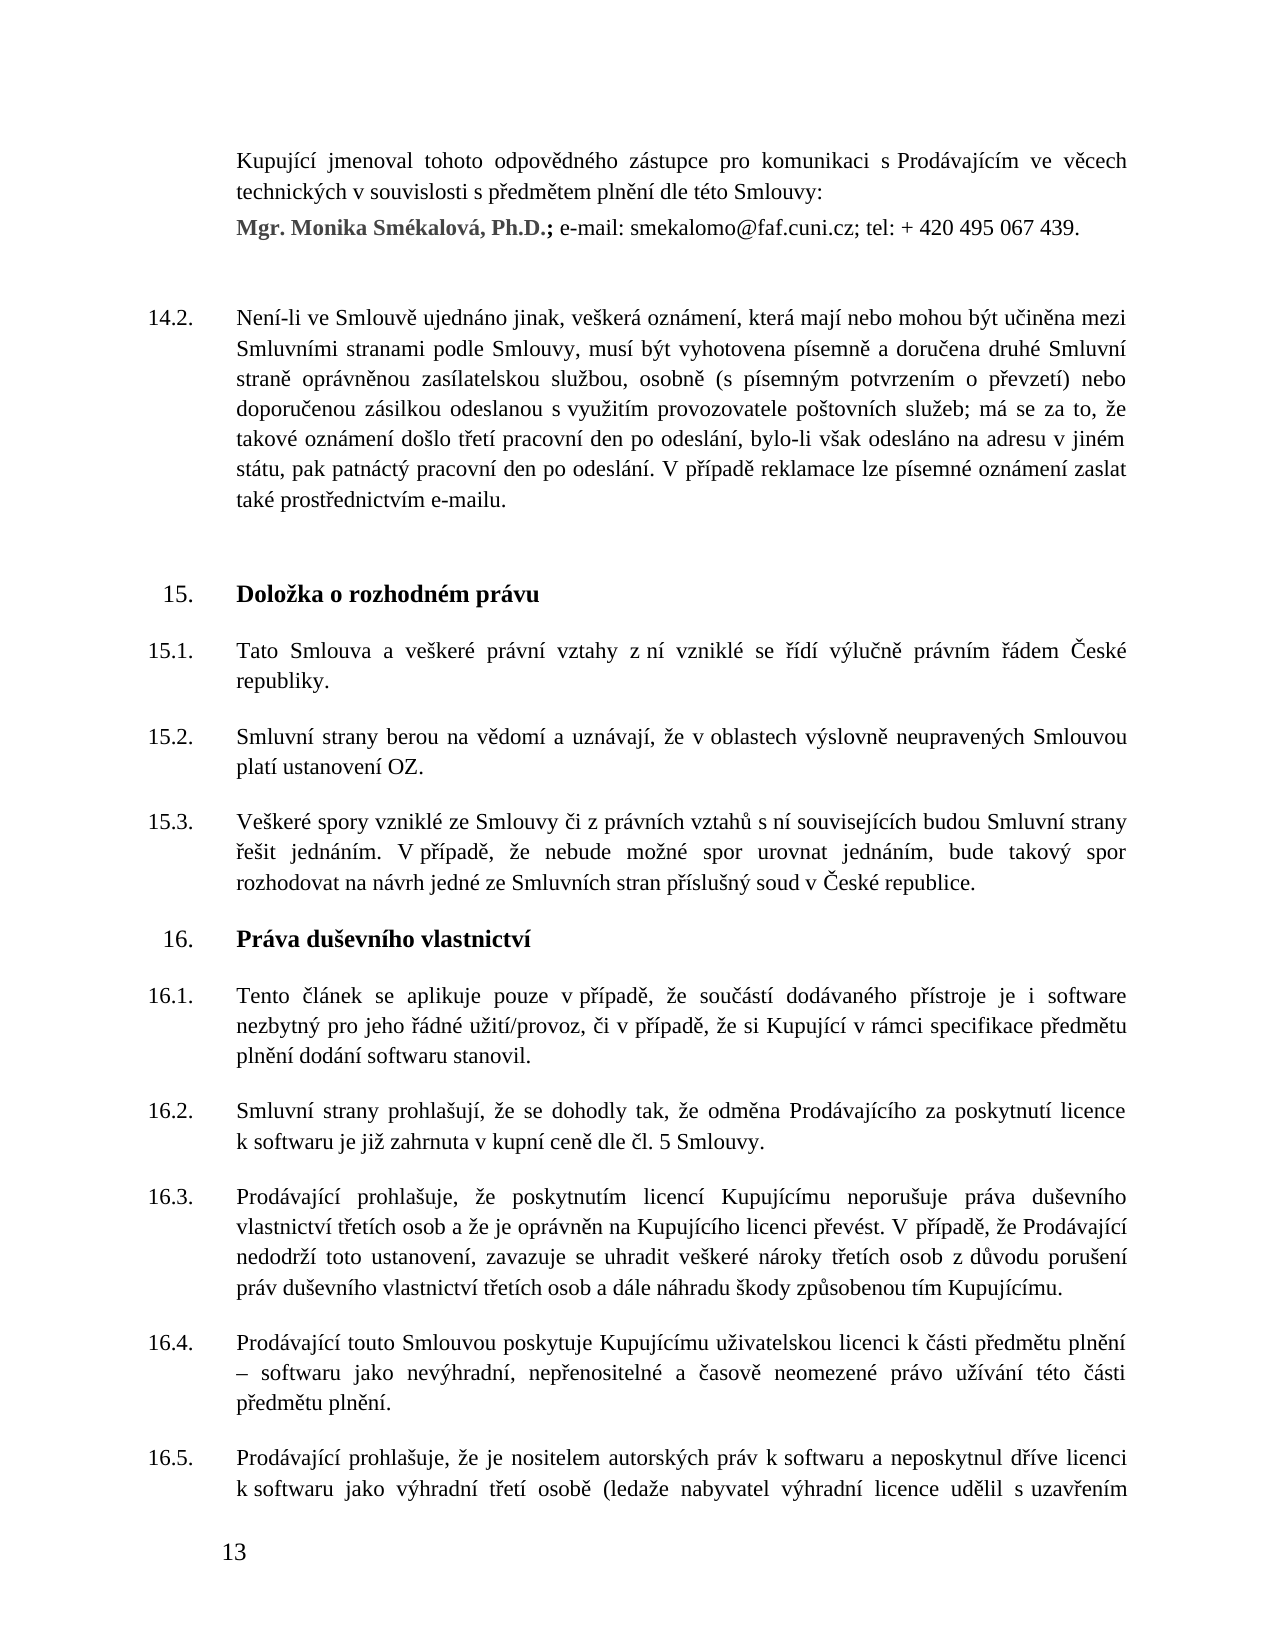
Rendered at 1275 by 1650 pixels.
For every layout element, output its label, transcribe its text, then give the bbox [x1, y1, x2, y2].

subtitle Tato Smlouva a veškeré právní vztahy z ní vzniklé se řídí výlučně právním řádem České republiky. [148, 637, 1127, 694]
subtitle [148, 1444, 1127, 1501]
subtitle Kupující jmenoval tohoto odpovědného zástupce pro komunikaci s Prodávajícím ve věcech technických v souvislosti s předmětem plnění dle této Smlouvy: [236, 148, 1127, 204]
subtitle Prodávající prohlašuje, že poskytnutím licencí Kupujícímu neporušuje práva duševního vlastnictví třetích osob a že je oprávněn na Kupujícího licenci převést. V případě, že Prodávající nedodrží toto ustanovení, zavazuje se uhradit veškeré nároky třetích osob z důvodu porušení práv duševního vlastnictví třetích osob a dále náhradu škody způsobenou tím Kupujícímu. [148, 1183, 1127, 1300]
subtitle Není-li ve Smlouvě ujednáno jinak, veškerá oznámení, která mají nebo mohou být učiněna mezi Smluvními stranami podle Smlouvy, musí být vyhotovena písemně a doručena druhé Smluvní straně oprávněnou zasílatelskou službou, osobně (s písemným potvrzením o převzetí) nebo doporučenou zásilkou odeslanou s využitím provozovatele poštovních služeb; má se za to, že takové oznámení došlo třetí pracovní den po odeslání, bylo-li však odesláno na adresu v jiném státu, pak patnáctý pracovní den po odeslání. V případě reklamace lze písemné oznámení zaslat také prostřednictvím e-mailu. [148, 304, 1127, 512]
subtitle Tento článek se aplikuje pouze v případě, že součástí dodávaného přístroje je i software nezbytný pro jeho řádné užití/provoz, či v případě, že si Kupující v rámci specifikace předmětu plnění dodání softwaru stanovil. [148, 982, 1127, 1069]
subtitle Prodávající touto Smlouvou poskytuje Kupujícímu uživatelskou licenci k části předmětu plnění – softwaru jako nevýhradní, nepřenositelné a časově neomezené právo užívání této části předmětu plnění. [148, 1329, 1127, 1416]
subtitle Práva duševního vlastnictví [162, 924, 1127, 953]
text Mgr. Monika Smékalová, Ph.D.; e-mail: smekalomo@faf.cuni.cz; tel: + 420 495 067 439. [546, 214, 1127, 241]
subtitle Veškeré spory vzniklé ze Smlouvy či z právních vztahů s ní souvisejících budou Smluvní strany řešit jednáním. V případě, že nebude možné spor urovnat jednáním, bude takový spor rozhodovat na návrh jedné ze Smluvních stran příslušný soud v České republice. [148, 808, 1127, 895]
subtitle Smluvní strany berou na vědomí a uznávají, že v oblastech výslovně neupravených Smlouvou platí ustanovení OZ. [148, 723, 1127, 779]
subtitle Doložka o rozhodném právu [162, 579, 1127, 608]
subtitle Smluvní strany prohlašují, že se dohodly tak, že odměna Prodávajícího za poskytnutí licence k softwaru je již zahrnuta v kupní ceně dle čl. 5 Smlouvy. [148, 1097, 1127, 1154]
